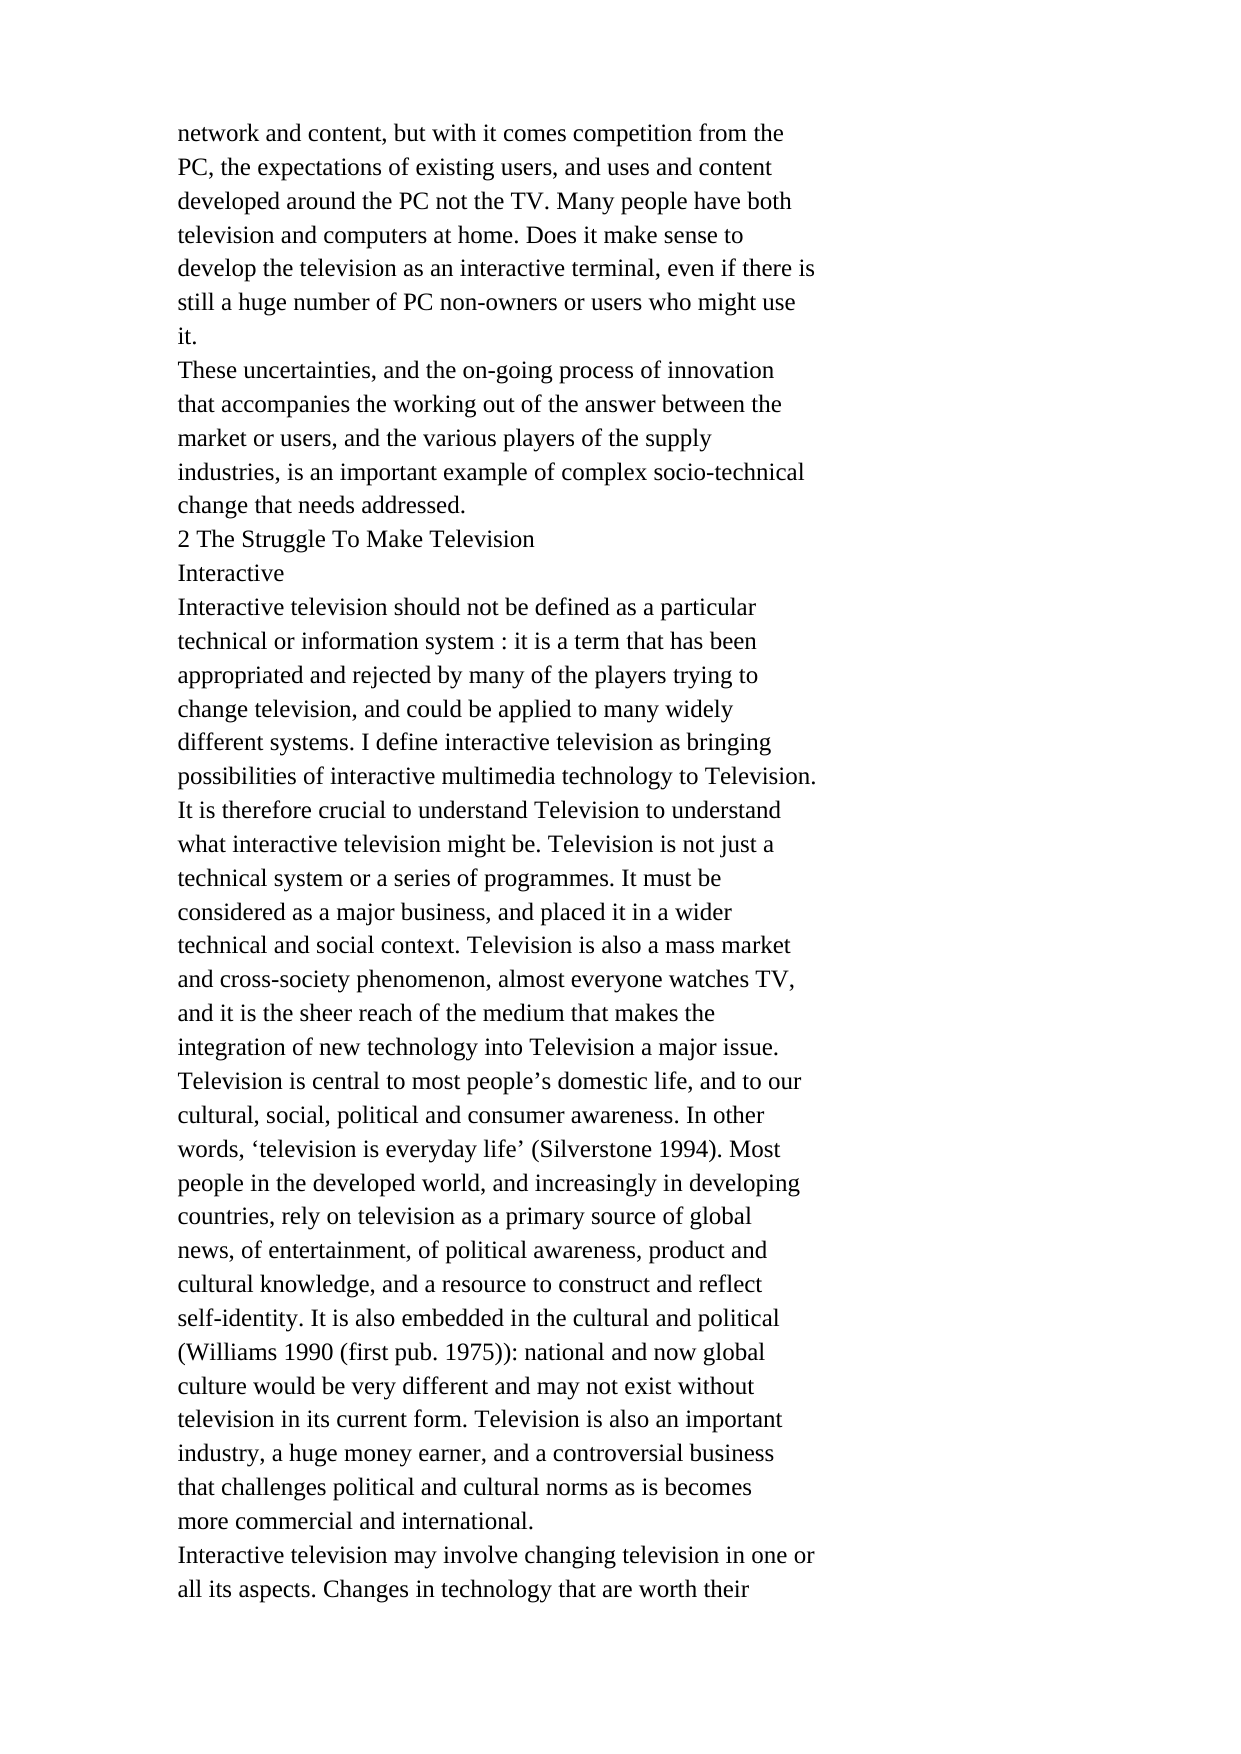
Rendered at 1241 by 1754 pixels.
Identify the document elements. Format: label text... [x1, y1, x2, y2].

text change that needs addressed. [177, 491, 1152, 519]
text industries, is an important example of complex socio-technical [177, 457, 1152, 485]
text news, of entertainment, of political awareness, product and [177, 1235, 1152, 1264]
text It is therefore crucial to understand Television to understand [177, 795, 1152, 824]
text change television, and could be applied to many widely [177, 694, 1152, 722]
text network and content, but with it comes competition from the [177, 118, 1152, 147]
text integration of new technology into Television a major issue. [177, 1032, 1152, 1061]
text cultural, social, political and consumer awareness. In other [177, 1100, 1152, 1129]
text people in the developed world, and increasingly in developing [177, 1168, 1152, 1196]
text that accompanies the working out of the answer between the [177, 389, 1152, 418]
text market or users, and the various players of the supply [177, 423, 1152, 452]
text cultural knowledge, and a resource to construct and reflect [177, 1269, 1152, 1298]
text Interactive [177, 558, 1152, 587]
text technical or information system : it is a term that has been [177, 626, 1152, 655]
text all its aspects. Changes in technology that are worth their [177, 1574, 1152, 1603]
text and it is the sheer reach of the medium that makes the [177, 998, 1152, 1027]
text more commercial and international. [177, 1506, 1152, 1535]
text self-identity. It is also embedded in the cultural and political [177, 1303, 1152, 1332]
text technical system or a series of programmes. It must be [177, 863, 1152, 892]
text still a huge number of PC non-owners or users who might use [177, 287, 1152, 316]
text culture would be very different and may not exist without [177, 1371, 1152, 1399]
text what interactive television might be. Television is not just a [177, 829, 1152, 858]
text words, ‘television is everyday life’ (Silverstone 1994). Most [177, 1134, 1152, 1162]
text Interactive television may involve changing television in one or [177, 1540, 1152, 1569]
text considered as a major business, and placed it in a wider [177, 897, 1152, 926]
text Television is central to most people’s domestic life, and to our [177, 1066, 1152, 1095]
text developed around the PC not the TV. Many people have both [177, 186, 1152, 214]
text (Williams 1990 (first pub. 1975)): national and now global [177, 1337, 1152, 1366]
text that challenges political and cultural norms as is becomes [177, 1472, 1152, 1501]
text it. [177, 321, 1152, 350]
text television and computers at home. Does it make sense to [177, 220, 1152, 248]
text different systems. I define interactive television as bringing [177, 727, 1152, 756]
text develop the television as an interactive terminal, even if there is [177, 253, 1152, 282]
text PC, the expectations of existing users, and uses and content [177, 152, 1152, 181]
text industry, a huge money earner, and a controversial business [177, 1438, 1152, 1467]
text television in its current form. Television is also an important [177, 1404, 1152, 1433]
text appropriated and rejected by many of the players trying to [177, 660, 1152, 688]
text Interactive television should not be defined as a particular [177, 592, 1152, 621]
text These uncertainties, and the on-going process of innovation [177, 355, 1152, 384]
text possibilities of interactive multimedia technology to Television. [177, 761, 1152, 790]
text 2 The Struggle To Make Television [177, 524, 1152, 553]
text and cross-society phenomenon, almost everyone watches TV, [177, 964, 1152, 993]
text technical and social context. Television is also a mass market [177, 931, 1152, 959]
text countries, rely on television as a primary source of global [177, 1201, 1152, 1230]
